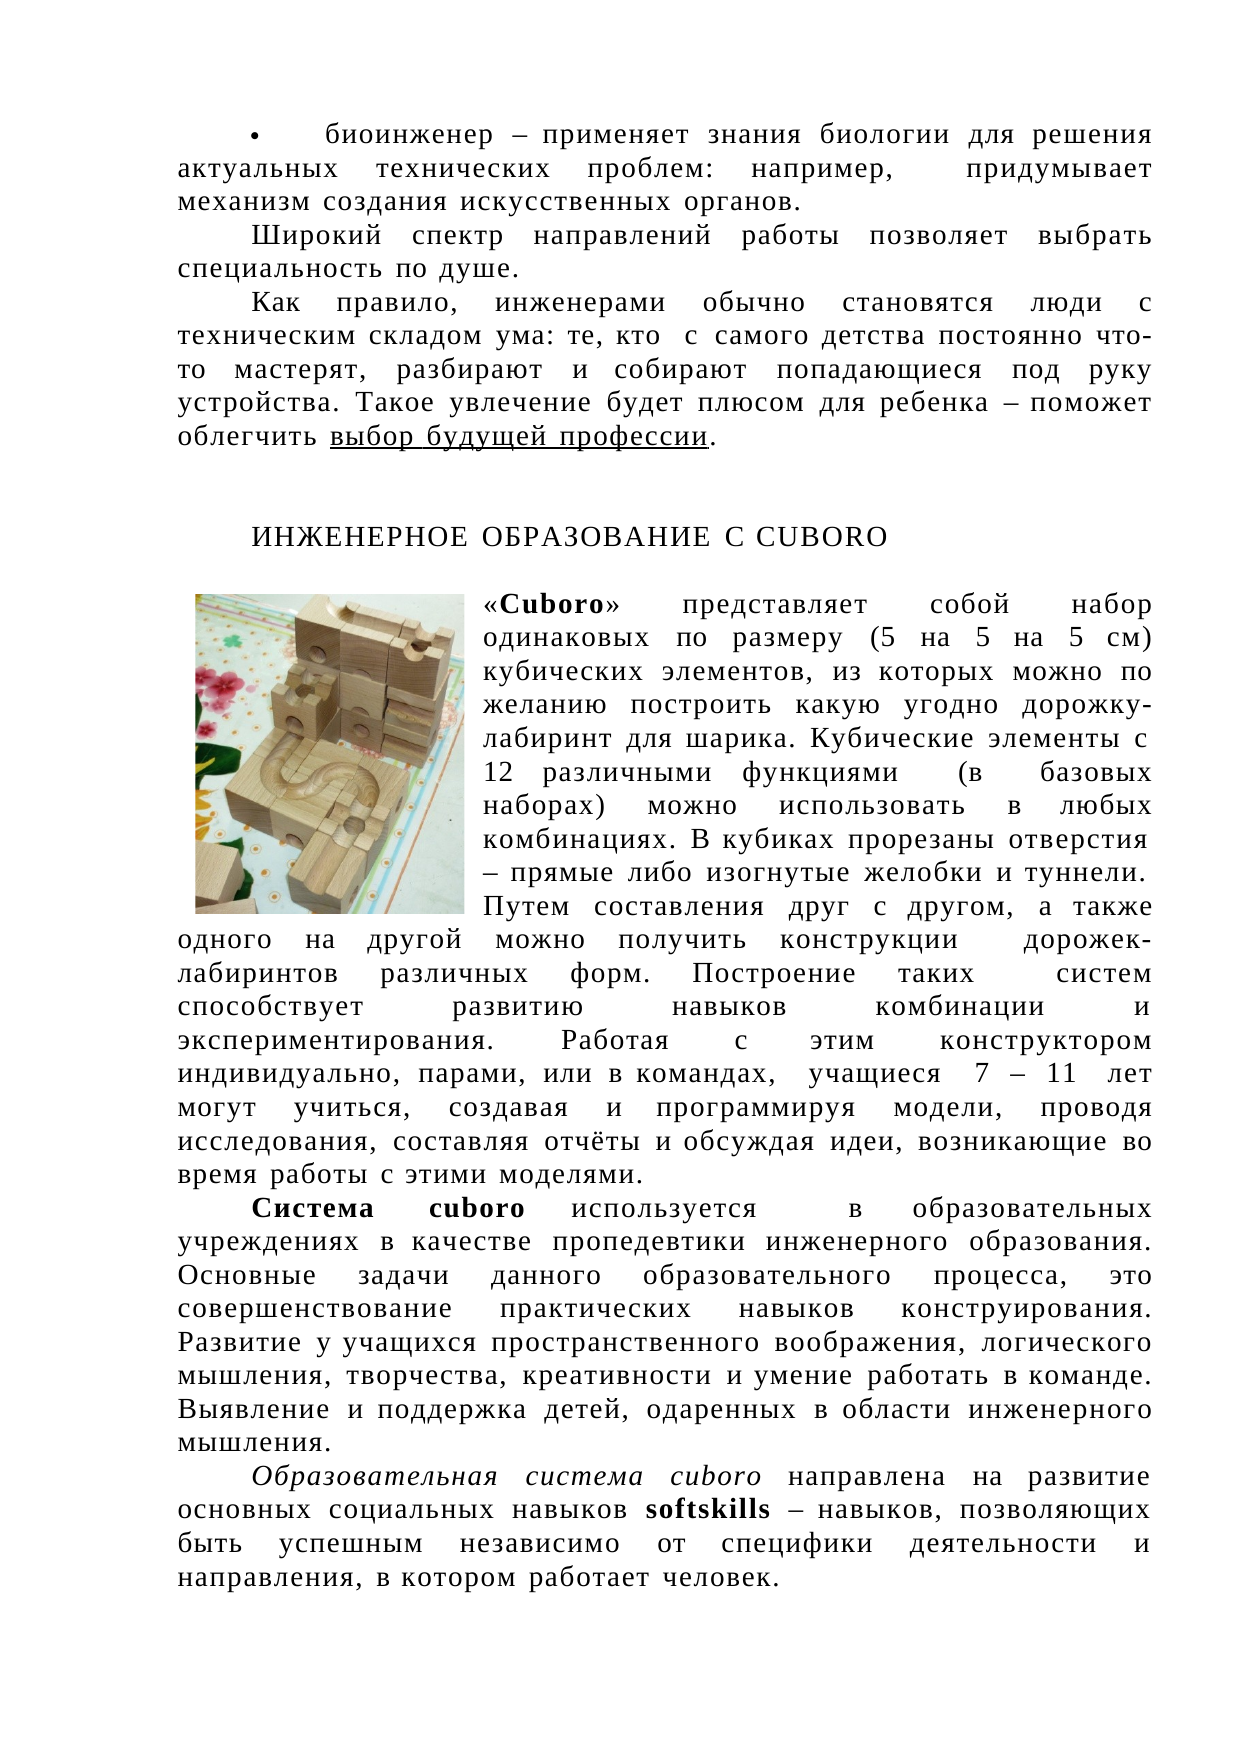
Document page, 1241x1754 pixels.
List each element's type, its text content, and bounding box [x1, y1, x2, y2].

list биоинженер – применяет знания биологии для решения актуальных технических проблем: например, придумывает механизм создания искусственных органов. [177, 116, 1152, 217]
text Широкий спектр направлений работы позволяет выбрать специальность по душе. [177, 217, 1152, 284]
text Путем составления друг с другом, а также одного на другой можно получить конструкции дорожек- лабиринтов различных форм. Построение таких систем способствует развитию навыков комбинации и экспериментирования. Работая с этим конструктором индивидуально, парами, или в командах, учащиеся 7 – 11 лет могут учиться, создавая и программируя модели, проводя исследования, составляя отчёты и обсуждая идеи, возникающие во время работы с этими моделями. [177, 888, 1152, 1190]
text – прямые либо изогнутые желобки и туннели. [483, 854, 1176, 888]
text Образовательная система cuboro направлена на развитие основных социальных навыков softskills – навыков, позволяющих быть успешным независимо от специфики деятельности и направления, в котором работает человек. [177, 1458, 1150, 1592]
text ИНЖЕНЕРНОЕ ОБРАЗОВАНИЕ С CUBORO [251, 519, 1176, 552]
text «Cuboro» представляет собой набор одинаковых по размеру (5 на 5 на 5 см) кубических элементов, из которых можно по желанию построить какую угодно дорожку- лабиринт для шарика. Кубические элементы с [483, 586, 1152, 754]
text 12 различными функциями (в базовых наборах) можно использовать в любых комбинациях. В кубиках прорезаны отверстия [483, 754, 1152, 854]
text Система cuboro используется в образовательных учреждениях в качестве пропедевтики инженерного образования. Основные задачи данного образовательного процесса, это совершенствование практических навыков конструирования. Развитие у учащихся пространственного воображения, логического мышления, творчества, креативности и умение работать в команде. Выявление и поддержка детей, одаренных в области инженерного мышления. [177, 1190, 1152, 1458]
text Как правило, инженерами обычно становятся люди с техническим складом ума: те, кто с самого детства постоянно что- то мастерят, разбирают и собирают попадающиеся под руку устройства. Такое увлечение будет плюсом для ребенка – поможет облегчить выбор будущей профессии. [177, 284, 1152, 452]
picture [195, 594, 465, 888]
